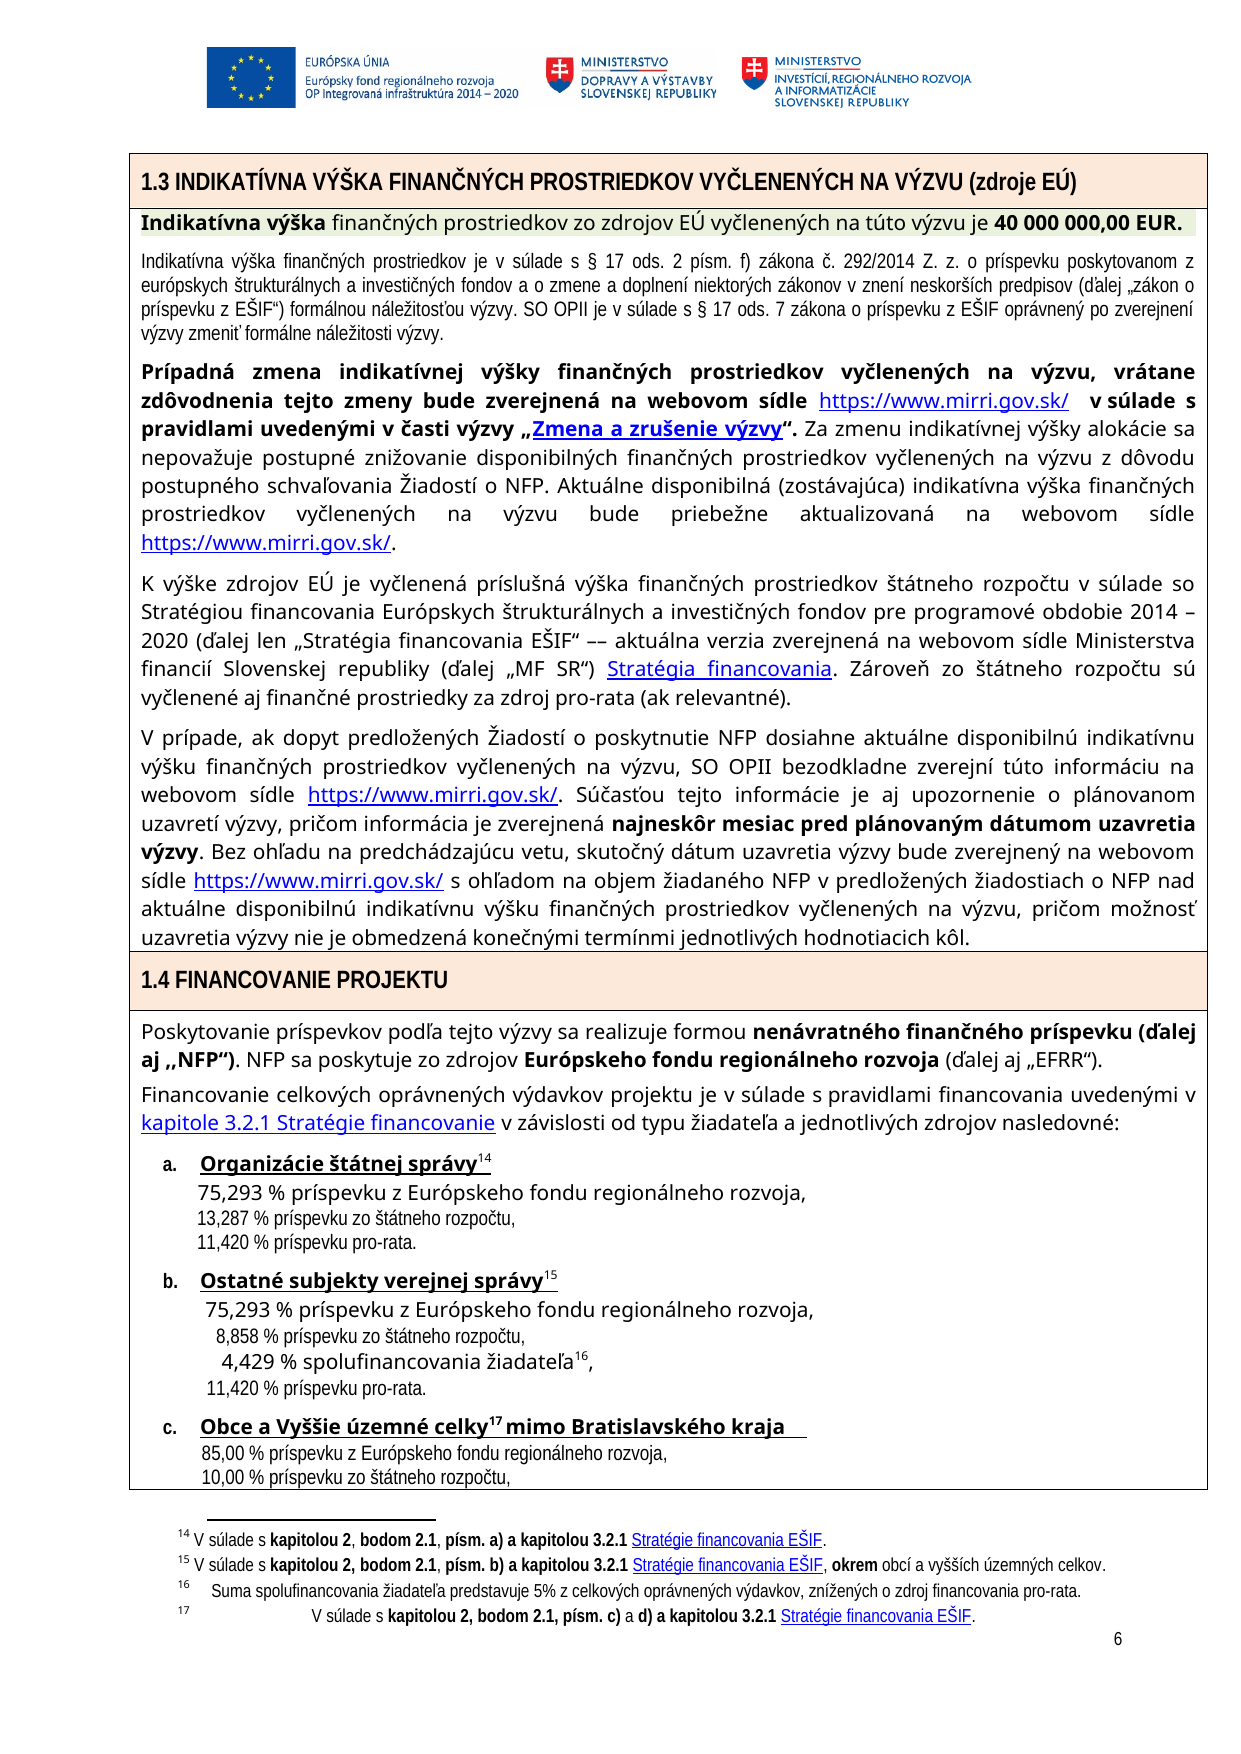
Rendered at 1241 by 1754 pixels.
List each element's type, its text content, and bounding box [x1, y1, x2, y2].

picture [206, 47, 717, 108]
table_cell 1.4 FINANCOVANIE PROJEKTU [130, 952, 1207, 1010]
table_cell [130, 1011, 1207, 1489]
table_cell Indikatívna výška finančných prostriedkov zo zdrojov EÚ vyčlenených na túto výzvu je 40 000 000,00 EUR. Indikatívna výška finančných prostriedkov je v súlade s § 17 ods. 2 písm. f) zákona č. 292/2014 Z. z. o príspevku poskytovanom z európskych štrukturálnych a investičných fondov a o zmene a doplnení niektorých zákonov v znení neskorších predpisov (ďalej „zákon o príspevku z EŠIF“) formálnou náležitosťou výzvy. SO OPII je v súlade s § 17 ods. 7 zákona o príspevku z EŠIF oprávnený po zverejnení výzvy zmeniť formálne náležitosti výzvy. Prípadná zmena indikatívnej výšky finančných prostriedkov vyčlenených na výzvu, vrátane zdôvodnenia tejto zmeny bude zverejnená na webovom sídle https://www.mirri.gov.sk/ v súlade s pravidlami uvedenými v časti výzvy „Zmena a zrušenie výzvy“. Za zmenu indikatívnej výšky alokácie sa nepovažuje postupné znižovanie disponibilných finančných prostriedkov vyčlenených na výzvu z dôvodu postupného schvaľovania Žiadostí o NFP. Aktuálne disponibilná (zostávajúca) indikatívna výška finančných prostriedkov vyčlenených na výzvu bude priebežne aktualizovaná na webovom sídle https://www.mirri.gov.sk/. K výške zdrojov EÚ je vyčlenená príslušná výška finančných prostriedkov štátneho rozpočtu v súlade so Stratégiou financovania Európskych štrukturálnych a investičných fondov pre programové obdobie 2014 – 2020 (ďalej len „Stratégia financovania EŠIF“ –– aktuálna verzia zverejnená na webovom sídle Ministerstva financií Slovenskej republiky (ďalej „MF SR“) Stratégia financovania. Zároveň zo štátneho rozpočtu sú vyčlenené aj finančné prostriedky za zdroj pro-rata (ak relevantné). V prípade, ak dopyt predložených Žiadostí o poskytnutie NFP dosiahne aktuálne disponibilnú indikatívnu výšku finančných prostriedkov vyčlenených na výzvu, SO OPII bezodkladne zverejní túto informáciu na webovom sídle https://www.mirri.gov.sk/. Súčasťou tejto informácie je aj upozornenie o plánovanom uzavretí výzvy, pričom informácia je zverejnená najneskôr mesiac pred plánovaným dátumom uzavretia výzvy. Bez ohľadu na predchádzajúcu vetu, skutočný dátum uzavretia výzvy bude zverejnený na webovom sídle https://www.mirri.gov.sk/ s ohľadom na objem žiadaného NFP v predložených žiadostiach o NFP nad aktuálne disponibilnú indikatívnu výšku finančných prostriedkov vyčlenených na výzvu, pričom možnosť uzavretia výzvy nie je obmedzená konečnými termínmi jednotlivých hodnotiacich kôl. [130, 209, 1207, 951]
picture [741, 57, 972, 108]
table_header 1.3 INDIKATÍVNA VÝŠKA FINANČNÝCH PROSTRIEDKOV VYČLENENÝCH NA VÝZVU (zdroje EÚ) [130, 154, 1207, 207]
